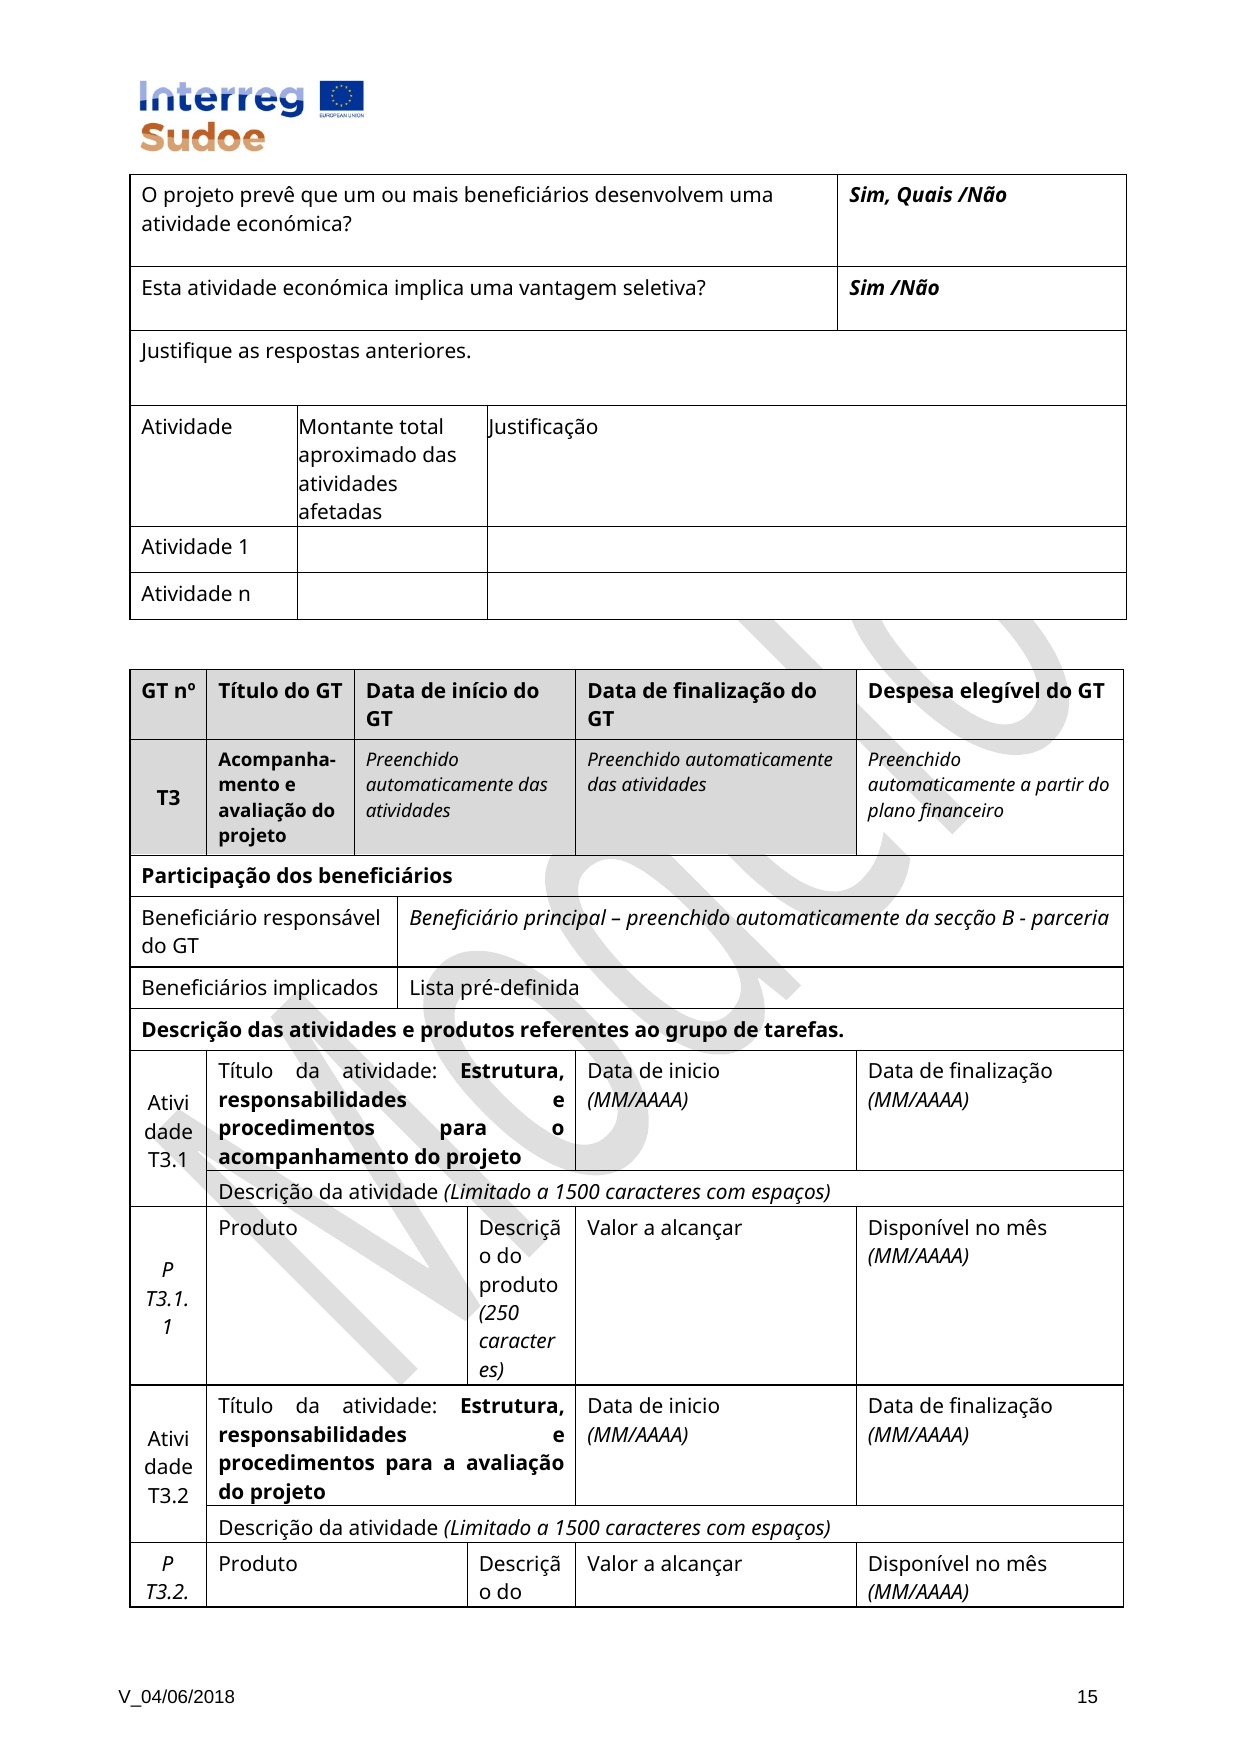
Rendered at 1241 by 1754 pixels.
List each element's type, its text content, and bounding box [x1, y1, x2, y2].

table_header GT nº [131, 670, 206, 739]
table_cell Data de inicio (MM/AAAA) [576, 1051, 856, 1170]
table_cell Beneficiário responsável do GT [131, 897, 397, 966]
table_header Título do GT [207, 670, 354, 739]
table_header O projeto prevê que um ou mais beneficiários desenvolvem uma atividade económica? [131, 175, 837, 266]
table_cell Preenchido automaticamente das atividades [355, 740, 575, 854]
table_cell Valor a alcançar [576, 1543, 856, 1606]
table_cell Justifique as respostas anteriores. [131, 331, 1126, 405]
table_cell Descrição da atividade (Limitado a 1500 caracteres com espaços) [207, 1171, 1123, 1206]
table_cell Data de inicio (MM/AAAA) [576, 1386, 856, 1505]
table_cell Produto [207, 1543, 467, 1606]
table_cell T3 [131, 740, 206, 854]
table_cell Atividade T3.1 [131, 1051, 206, 1206]
table_cell Descrição das atividades e produtos referentes ao grupo de tarefas. [131, 1009, 1123, 1050]
table_cell Preenchido automaticamente das atividades [576, 740, 856, 854]
table_cell [298, 573, 487, 619]
table_cell Participação dos beneficiários [131, 856, 1123, 896]
picture [118, 59, 385, 174]
table_cell P T3.2.1 [131, 1543, 206, 1606]
table_cell Descrição da atividade (Limitado a 1500 caracteres com espaços) [207, 1506, 1123, 1542]
table_cell [298, 527, 487, 572]
table_cell Atividade T3.2 [131, 1386, 206, 1542]
table_cell Beneficiários implicados [131, 968, 397, 1008]
table_cell Descrição do produto (250 caracteres) [468, 1543, 575, 1606]
table_cell Data de finalização (MM/AAAA) [857, 1051, 1123, 1170]
table_cell Atividade n [131, 573, 297, 619]
table_cell Data de finalização (MM/AAAA) [857, 1386, 1123, 1505]
table_cell Disponível no mês (MM/AAAA) [857, 1543, 1123, 1606]
table_cell P T3.1.1 [131, 1207, 206, 1383]
table_header Data de finalização do GT [576, 670, 856, 739]
table_cell Título da atividade: Estrutura, responsabilidades e procedimentos para a avaliação do projeto [207, 1386, 575, 1505]
table_header Sim, Quais /Não [838, 175, 1126, 266]
table_cell Acompanha- mento e avaliação do projeto [207, 740, 354, 854]
table_cell Título da atividade: Estrutura, responsabilidades e procedimentos para o acompanhamento do projeto [207, 1051, 575, 1170]
table_cell Esta atividade económica implica uma vantagem seletiva? [131, 267, 837, 330]
table_cell Atividade [131, 406, 297, 526]
table_cell Montante total aproximado das atividades afetadas [298, 406, 487, 526]
table_cell Valor a alcançar [576, 1207, 856, 1383]
table_cell Descrição do produto (250 caracteres) [468, 1207, 575, 1383]
table_cell Beneficiário principal – preenchido automaticamente da secção B - parceria [398, 897, 1123, 966]
table_header Despesa elegível do GT [857, 670, 1123, 739]
table_cell Lista pré-definida [398, 968, 1123, 1008]
table_cell Disponível no mês (MM/AAAA) [857, 1207, 1123, 1383]
table_header Data de início do GT [355, 670, 575, 739]
table_cell Justificação [488, 406, 1126, 526]
table_cell [488, 573, 1126, 619]
table_cell Atividade 1 [131, 527, 297, 572]
table_cell Sim /Não [838, 267, 1126, 330]
table_cell Produto [207, 1207, 467, 1383]
table_cell Preenchido automaticamente a partir do plano financeiro [857, 740, 1123, 854]
table_cell [488, 527, 1126, 572]
